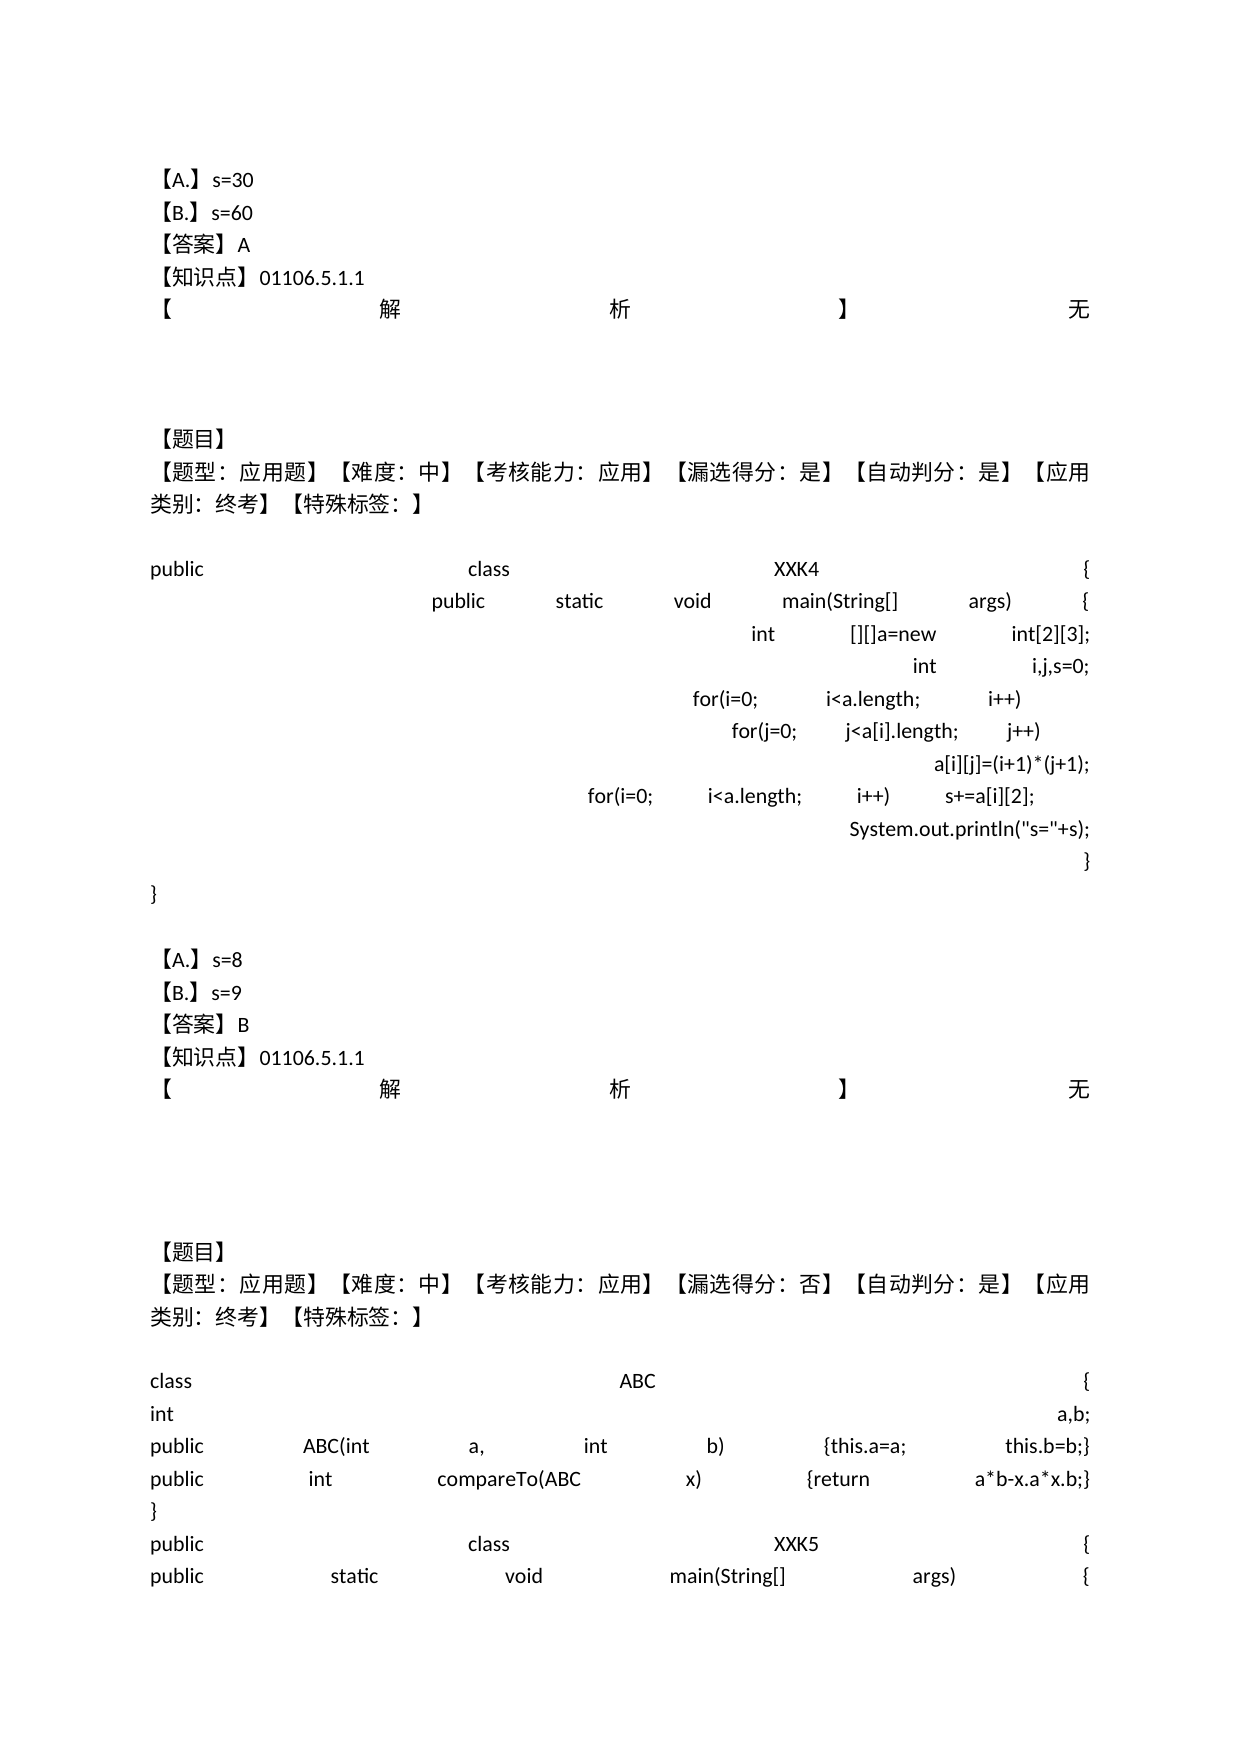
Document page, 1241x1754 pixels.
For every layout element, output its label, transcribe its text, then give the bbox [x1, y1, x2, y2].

text 【知识点】01106.5.1.1 [150, 1039, 1090, 1072]
text 【B.】s=9 [150, 974, 1090, 1007]
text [150, 1332, 1090, 1592]
text 【解析】无 [150, 1072, 1090, 1202]
text 【题目】 [150, 422, 1090, 454]
text 【解析】无 [150, 292, 1090, 389]
text 【答案】A [150, 227, 1090, 259]
text 【答案】B [150, 1007, 1090, 1039]
text 【知识点】01106.5.1.1 [150, 259, 1090, 292]
text 【B.】s=60 [150, 194, 1090, 227]
text public class XXK4 { public static void main(String[] args) { int [][]a=new int[2][3]; int i,j,s=0; for(i=0; i<a.length; i++) for(j=0; j<a[i].length; j++) a[i][j]=(i+1)*(j+1); for(i=0; i<a.length; i++) s+=a[i][2]; System.out.println("s="+s); } } [150, 519, 1090, 942]
text 【A.】s=8 [150, 942, 1090, 974]
text 【题目】 [150, 1234, 1090, 1267]
text 【题型：应用题】【难度：中】【考核能力：应用】【漏选得分：是】【自动判分：是】【应用类别：终考】【特殊标签：】 [150, 454, 1090, 519]
text 【题型：应用题】【难度：中】【考核能力：应用】【漏选得分：否】【自动判分：是】【应用类别：终考】【特殊标签：】 [150, 1267, 1090, 1332]
text 【A.】s=30 [150, 162, 1090, 194]
